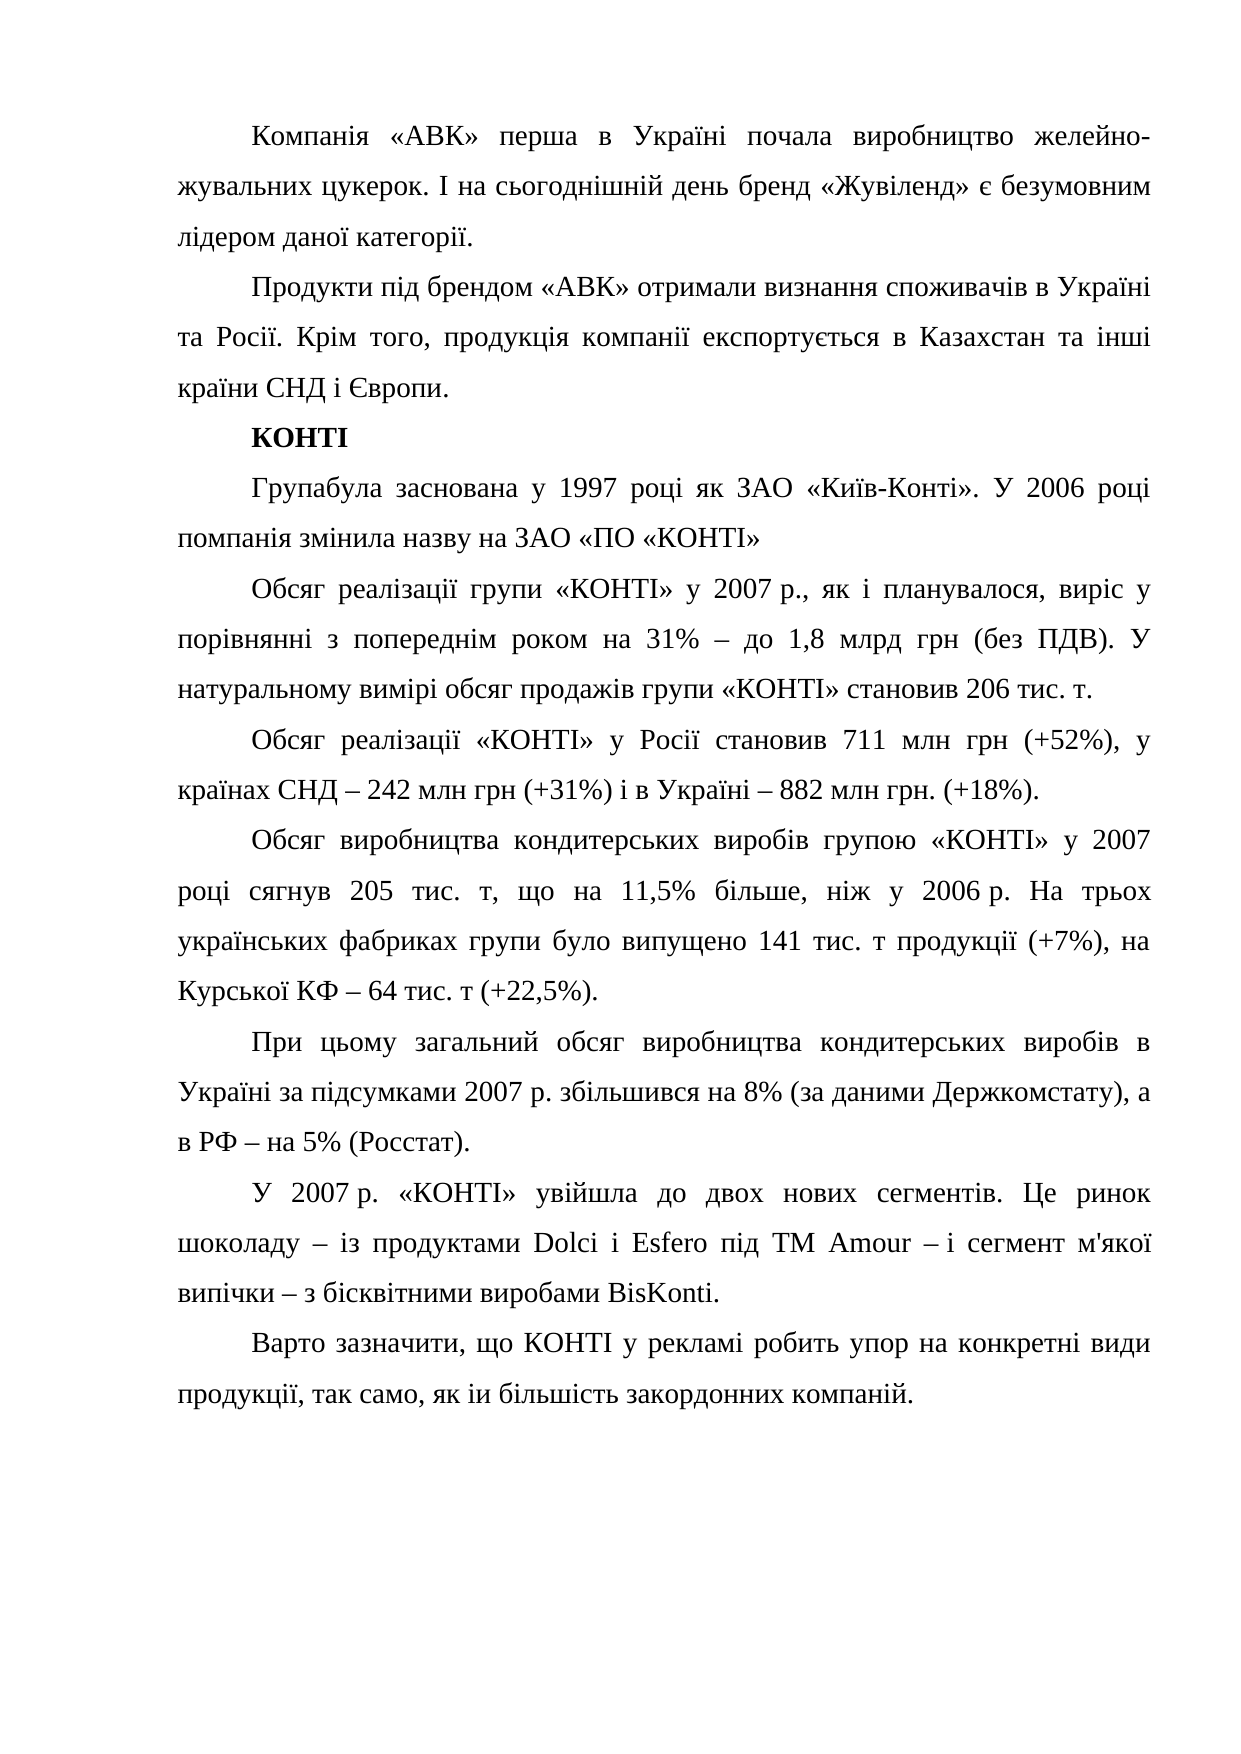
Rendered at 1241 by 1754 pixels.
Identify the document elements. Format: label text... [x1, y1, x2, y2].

text Обсяг реалізації «КОНТІ» у Росії становив 711 млн грн (+52%), у країнах СНД – 242 млн грн (+31%) і в Україні – 882 млн грн. (+18%). [177, 722, 1152, 806]
text КОНТІ [177, 420, 1152, 453]
text У 2007 р. «КОНТІ» увійшла до двох нових сегментів. Це ринок шоколаду – із продуктами Dolci і Esfero під ТМ Amour – і сегмент м'якої випічки – з бісквітними виробами BisKonti. [177, 1175, 1152, 1309]
text Обсяг реалізації групи «КОНТІ» у 2007 р., як і планувалося, виріс у порівнянні з попереднім роком на 31% – до 1,8 млрд грн (без ПДВ). У натуральному вимірі обсяг продажів групи «КОНТІ» становив 206 тис. т. [177, 571, 1152, 705]
text Групабула заснована у 1997 році як ЗАО «Київ-Конті». У 2006 році помпанія змінила назву на ЗАО «ПО «КОНТІ» [177, 470, 1152, 554]
text Обсяг виробництва кондитерських виробів групою «КОНТІ» у 2007 році сягнув 205 тис. т, що на 11,5% більше, ніж у 2006 р. На трьох українських фабриках групи було випущено 141 тис. т продукції (+7%), на Курської КФ – 64 тис. т (+22,5%). [177, 822, 1152, 1007]
text Компанія «АВК» перша в Україні почала виробництво желейно-жувальних цукерок. І на сьогоднішній день бренд «Жувіленд» є безумовним лідером даної категорії. [177, 118, 1152, 252]
text Варто зазначити, що КОНТІ у рекламі робить упор на конкретні види продукції, так само, як іи більшість закордонних компаній. [177, 1326, 1152, 1409]
text При цьому загальний обсяг виробництва кондитерських виробів в Україні за підсумками 2007 р. збільшився на 8% (за даними Держкомстату), а в РФ – на 5% (Росстат). [177, 1024, 1152, 1158]
text Продукти під брендом «АВК» отримали визнання споживачів в Україні та Росії. Крім того, продукція компанії експортується в Казахстан та інші країни СНД і Європи. [177, 269, 1152, 403]
